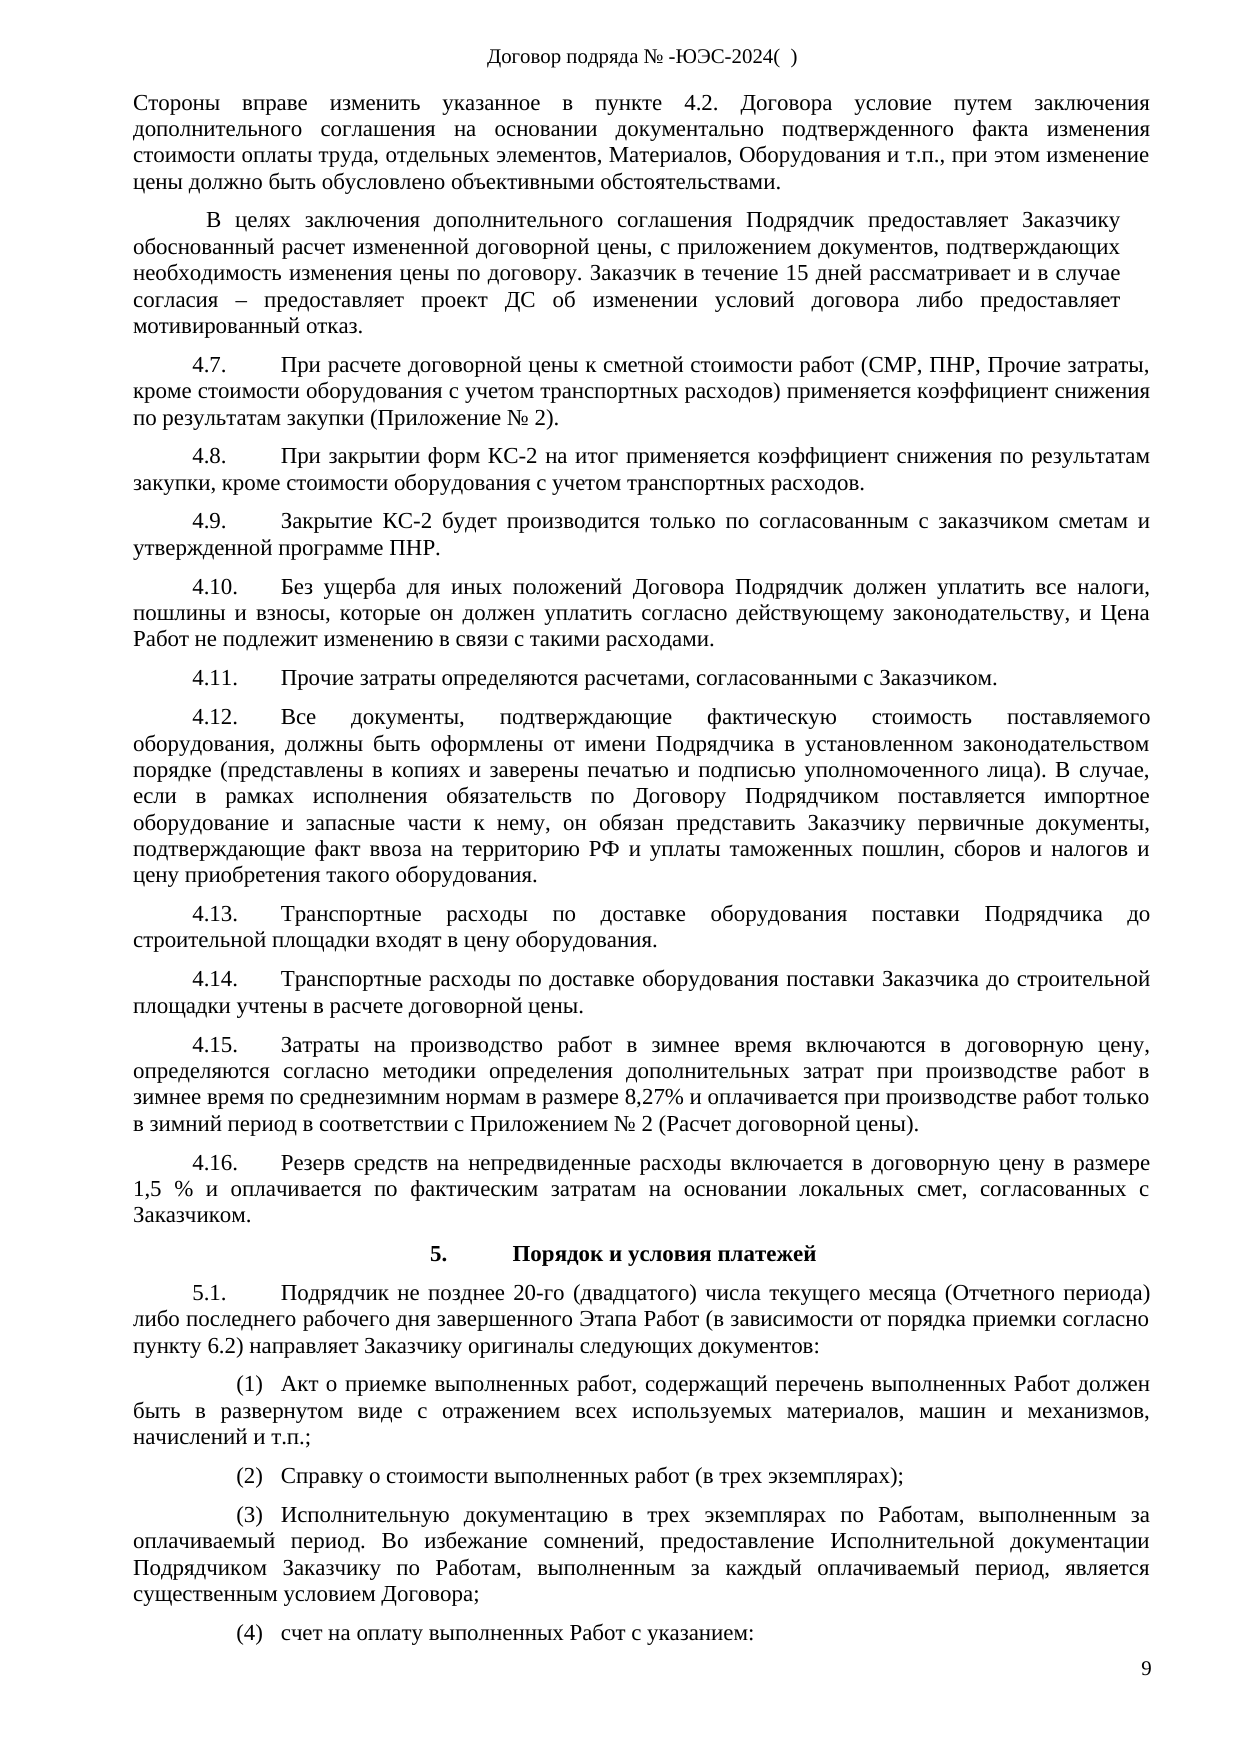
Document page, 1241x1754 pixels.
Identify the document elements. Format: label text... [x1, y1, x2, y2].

text Без ущерба для иных положений Договора Подрядчик должен уплатить все налоги, пошлины и взносы, которые он должен уплатить согласно действующему законодательству, и Цена Работ не подлежит изменению в связи с такими расходами. [133, 573, 1152, 652]
text Все документы, подтверждающие фактическую стоимость поставляемого оборудования, должны быть оформлены от имени Подрядчика в установленном законодательством порядке (представлены в копиях и заверены печатью и подписью уполномоченного лица). В случае, если в рамках исполнения обязательств по Договору Подрядчиком поставляется импортное оборудование и запасные части к нему, он обязан представить Заказчику первичные документы, подтверждающие факт ввоза на территорию РФ и уплаты таможенных пошлин, сборов и налогов и цену приобретения такого оборудования. [133, 703, 1152, 888]
text Подрядчик не позднее 20-го (двадцатого) числа текущего месяца (Отчетного периода) либо последнего рабочего дня завершенного Этапа Работ (в зависимости от порядка приемки согласно пункту 21.2) направляет Заказчику оригиналы следующих документов: [133, 1279, 1152, 1358]
text Транспортные расходы по доставке оборудования поставки Заказчика до строительной площадки учтены в расчете договорной цены. [133, 965, 1152, 1018]
text При расчете договорной цены к сметной стоимости работ (СМР, ПНР, Прочие затраты, кроме стоимости оборудования с учетом транспортных расходов) применяется коэффициент снижения по результатам закупки (Приложение № 2). [133, 351, 1152, 430]
text Справку о стоимости выполненных работ (в трех экземплярах); [133, 1462, 1152, 1488]
text Исполнительную документацию в трех экземплярах по Работам, выполненным за оплачиваемый период. Во избежание сомнений, предоставление Исполнительной документации Подрядчиком Заказчику по Работам, выполненным за каждый оплачиваемый период, является существенным условием Договора; [133, 1501, 1152, 1606]
text Акт о приемке выполненных работ, содержащий перечень выполненных Работ должен быть в развернутом виде с отражением всех используемых материалов, машин и механизмов, начислений и т.п.; [133, 1371, 1152, 1449]
text Порядок и условия платежей [133, 1240, 1122, 1266]
text При закрытии форм КС-2 на итог применяется коэффициент снижения по результатам закупки, кроме стоимости оборудования с учетом транспортных расходов. [133, 442, 1152, 495]
text счет на оплату выполненных Работ с указанием: [133, 1619, 1152, 1645]
text Транспортные расходы по доставке оборудования поставки Подрядчика до строительной площадки входят в цену оборудования. [133, 900, 1152, 953]
text Затраты на производство работ в зимнее время включаются в договорную цену, определяются согласно методики определения дополнительных затрат при производстве работ в зимнее время по среднезимним нормам в размере 8,27% и оплачивается при производстве работ только в зимний период в соответствии с Приложением № 2 (Расчет договорной цены). [133, 1031, 1152, 1136]
text Закрытие КС-2 будет производится только по согласованным с заказчиком сметам и утвержденной программе ПНР. [133, 508, 1152, 560]
list В целях заключения дополнительного соглашения Подрядчик предоставляет Заказчику обоснованный расчет измененной договорной цены, с приложением документов, подтверждающих необходимость изменения цены по договору. Заказчик в течение 15 дней рассматривает и в случае согласия – предоставляет проект ДС об изменении условий договора либо предоставляет мотивированный отказ. [133, 207, 1122, 338]
text Резерв средств на непредвиденные расходы включается в договорную цену в размере 1,5 % и оплачивается по фактическим затратам на основании локальных смет, согласованных с Заказчиком. [133, 1148, 1152, 1228]
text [133, 89, 1152, 194]
text Прочие затраты определяются расчетами, согласованными с Заказчиком. [133, 664, 1152, 691]
